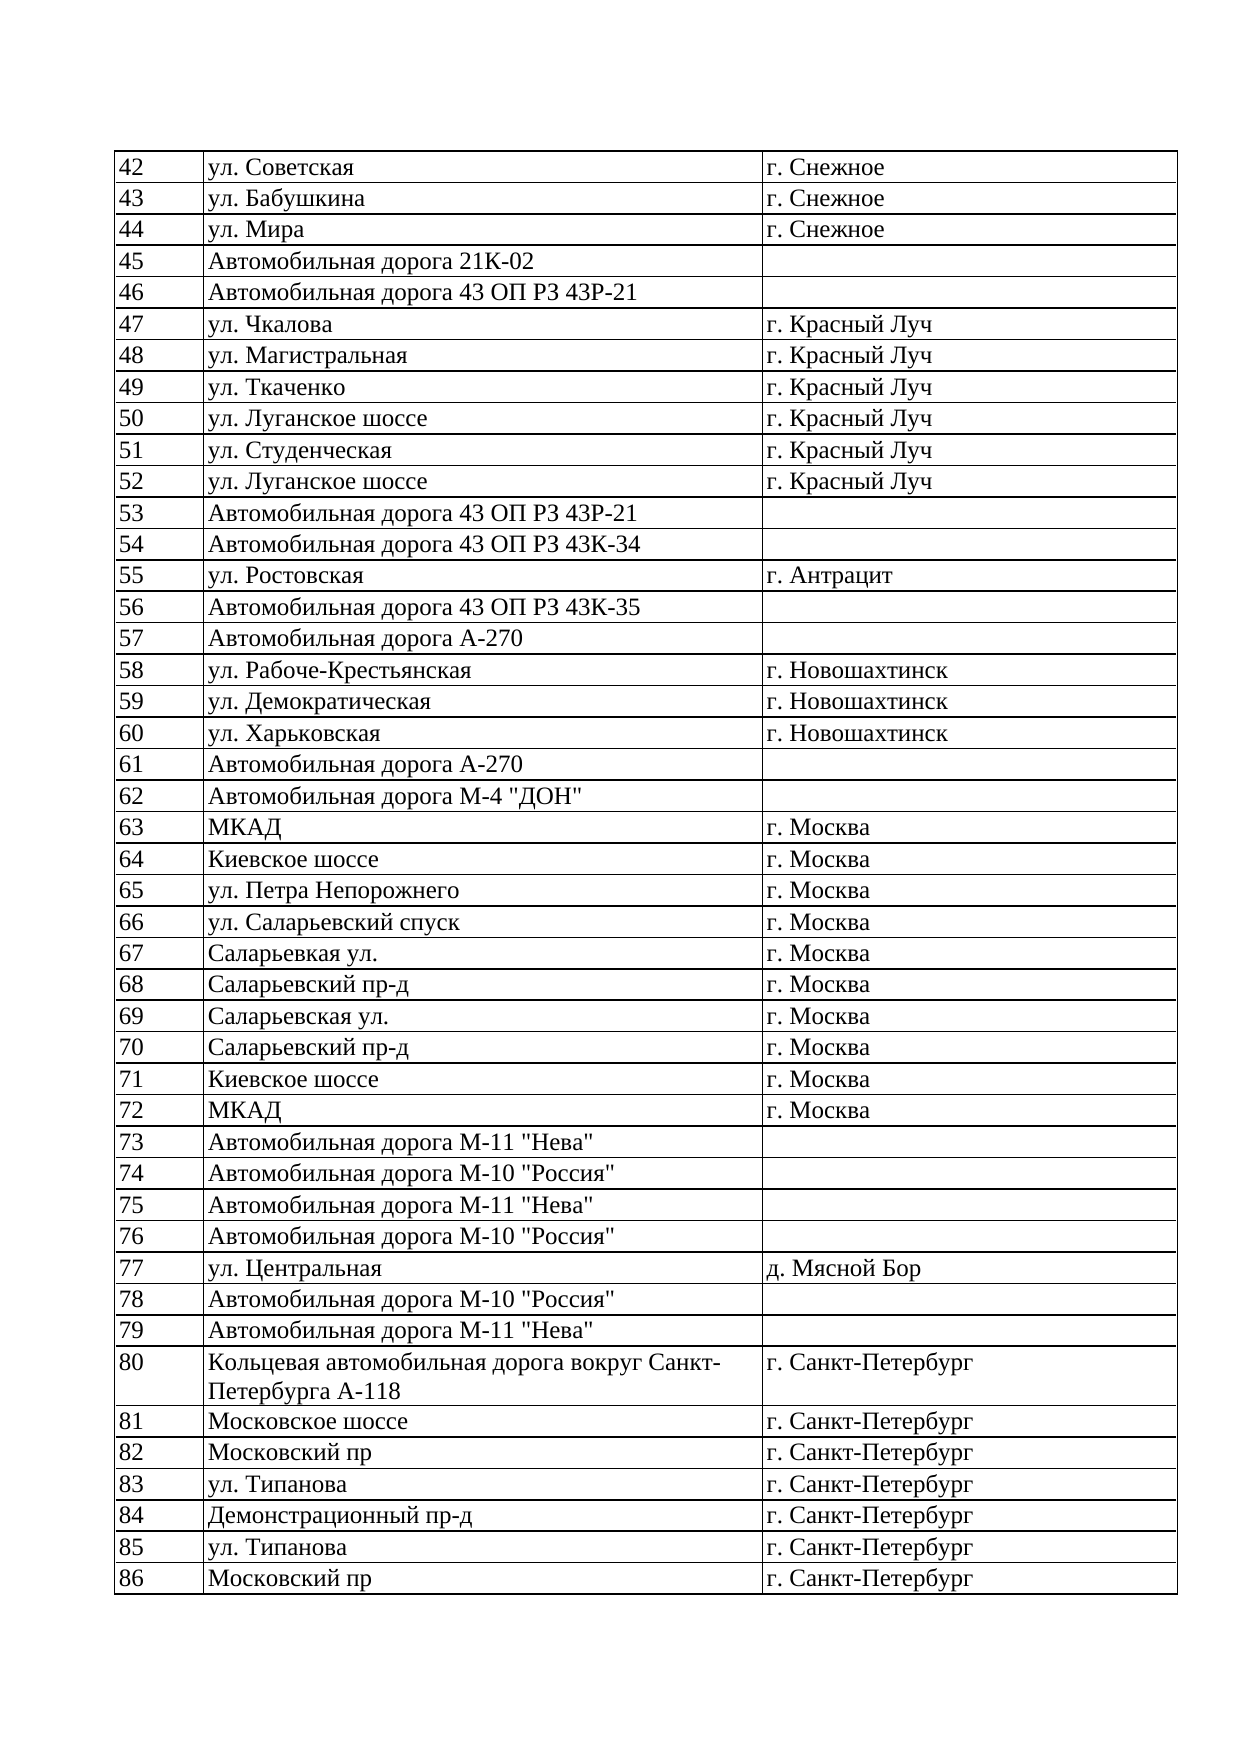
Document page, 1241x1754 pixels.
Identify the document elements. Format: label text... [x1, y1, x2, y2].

table_cell 46 [115, 277, 203, 307]
table_cell Саларьевкая ул. [204, 938, 762, 968]
table_cell ул. Луганское шоссе [204, 466, 762, 496]
table_cell г. Санкт-Петербург [763, 1405, 1177, 1436]
table_cell 53 [115, 497, 203, 527]
table_cell Автомобильная дорога М-10 "Россия" [204, 1221, 762, 1251]
table_cell 63 [115, 812, 203, 842]
table_cell 74 [115, 1158, 203, 1188]
table_cell [763, 1157, 1177, 1188]
table_cell Автомобильная дорога А-270 [204, 749, 762, 779]
table_cell 83 [115, 1469, 203, 1499]
table_cell 66 [115, 906, 203, 936]
table_cell г. Москва [763, 1031, 1177, 1062]
table_cell 84 [115, 1500, 203, 1530]
table_cell [763, 622, 1177, 653]
table_cell г. Красный Луч [763, 307, 1177, 339]
table_cell г. Красный Луч [763, 465, 1177, 496]
table_cell [763, 1283, 1177, 1314]
table_cell [763, 276, 1177, 307]
table_cell Саларьевская ул. [204, 1001, 762, 1031]
table_cell Автомобильная дорога М-10 "Россия" [204, 1284, 762, 1314]
table_cell Автомобильная дорога М-11 "Нева" [204, 1316, 762, 1345]
table_cell Автомобильная дорога 43 ОП РЗ 43К-34 [204, 529, 762, 559]
table_cell ул. Луганское шоссе [204, 403, 762, 433]
table_cell г. Санкт-Петербург [763, 1530, 1177, 1562]
table_cell 51 [115, 434, 203, 464]
table_cell [763, 590, 1177, 622]
table_cell 49 [115, 371, 203, 402]
table_cell ул. Центральная [204, 1253, 762, 1282]
table_cell Автомобильная дорога 21К-02 [204, 246, 762, 276]
table_cell 71 [115, 1063, 203, 1094]
table_cell [763, 748, 1177, 779]
table_cell ул. Рабоче-Крестьянская [204, 655, 762, 685]
table_cell 69 [115, 1000, 203, 1031]
table_cell 56 [115, 591, 203, 622]
table_cell 58 [115, 654, 203, 685]
table_cell [763, 496, 1177, 527]
table_cell 75 [115, 1189, 203, 1219]
table_cell Автомобильная дорога 43 ОП РЗ 43Р-21 [204, 277, 762, 307]
table_cell г. Снежное [763, 213, 1177, 244]
table_cell 57 [115, 623, 203, 653]
table_cell Автомобильная дорога М-11 "Нева" [204, 1127, 762, 1157]
table_cell 59 [115, 686, 203, 716]
table_cell г. Санкт-Петербург [763, 1562, 1177, 1593]
table_cell Автомобильная дорога М-10 "Россия" [204, 1158, 762, 1188]
table_cell Автомобильная дорога А-270 [204, 623, 762, 653]
table_cell г. Красный Луч [763, 339, 1177, 370]
table_cell Автомобильная дорога М-11 "Нева" [204, 1190, 762, 1219]
table_cell Автомобильная дорога 43 ОП РЗ 43К-35 [204, 592, 762, 622]
table_cell ул. Магистральная [204, 340, 762, 370]
table_cell ул. Харьковская [204, 718, 762, 748]
table_cell г. Москва [763, 968, 1177, 999]
table_cell 54 [115, 529, 203, 559]
table_cell ул. Советская [204, 152, 762, 181]
table_cell Автомобильная дорога 43 ОП РЗ 43Р-21 [204, 498, 762, 527]
table_cell г. Красный Луч [763, 433, 1177, 464]
table_cell 76 [115, 1221, 203, 1251]
table_cell г. Новошахтинск [763, 685, 1177, 716]
table_cell 70 [115, 1032, 203, 1062]
table_cell г. Снежное [763, 152, 1177, 181]
table_cell 60 [115, 717, 203, 748]
table_cell г. Санкт-Петербург [763, 1436, 1177, 1467]
table_cell 52 [115, 466, 203, 496]
table_cell Демонстрационный пр-д [204, 1501, 762, 1530]
table_cell МКАД [204, 1095, 762, 1125]
table_cell 81 [115, 1406, 203, 1436]
table_cell Автомобильная дорога М-4 "ДОН" [204, 781, 762, 811]
table_cell 82 [115, 1437, 203, 1467]
table_cell ул. Саларьевский спуск [204, 907, 762, 936]
table_cell г. Москва [763, 874, 1177, 905]
table_cell [763, 1188, 1177, 1219]
table_cell 77 [115, 1252, 203, 1282]
table_cell [763, 1125, 1177, 1157]
table_cell Кольцевая автомобильная дорога вокруг Санкт-Петербурга А-118 [204, 1347, 762, 1404]
table_cell г. Снежное [763, 181, 1177, 213]
table_cell г. Санкт-Петербург [763, 1345, 1177, 1404]
table_cell 62 [115, 780, 203, 811]
table_cell Саларьевский пр-д [204, 970, 762, 999]
table_cell 68 [115, 969, 203, 999]
table_cell 61 [115, 749, 203, 779]
table_cell 79 [115, 1315, 203, 1345]
table_cell Киевское шоссе [204, 844, 762, 873]
table_cell Киевское шоссе [204, 1064, 762, 1094]
table_cell 65 [115, 875, 203, 905]
table_cell 55 [115, 560, 203, 590]
table_cell ул. Типанова [204, 1469, 762, 1499]
table_cell г. Красный Луч [763, 402, 1177, 433]
table_cell 64 [115, 843, 203, 873]
table_cell Саларьевский пр-д [204, 1032, 762, 1062]
table_cell 45 [115, 245, 203, 276]
table_cell 80 [115, 1346, 203, 1404]
table_cell 72 [115, 1095, 203, 1125]
table_cell [763, 1220, 1177, 1251]
table_cell г. Москва [763, 936, 1177, 968]
table_cell г. Новошахтинск [763, 653, 1177, 685]
table_cell г. Москва [763, 905, 1177, 936]
table_cell 67 [115, 938, 203, 968]
table_cell г. Москва [763, 811, 1177, 842]
table_cell ул. Ростовская [204, 561, 762, 590]
table_cell г. Антрацит [763, 559, 1177, 590]
table_cell 44 [115, 214, 203, 244]
table_cell Московский пр [204, 1438, 762, 1467]
table_cell [763, 528, 1177, 559]
table_cell 73 [115, 1126, 203, 1157]
table_cell 86 [115, 1563, 203, 1593]
table_cell г. Санкт-Петербург [763, 1499, 1177, 1530]
table_cell 43 [115, 183, 203, 213]
table_cell ул. Типанова [204, 1532, 762, 1562]
table_cell д. Мясной Бор [763, 1251, 1177, 1282]
table_cell Московский пр [204, 1563, 762, 1593]
table_cell ул. Бабушкина [204, 183, 762, 213]
table_cell г. Москва [763, 999, 1177, 1031]
table_cell 78 [115, 1284, 203, 1314]
table_cell ул. Петра Непорожнего [204, 875, 762, 905]
table_cell 85 [115, 1531, 203, 1562]
table_cell ул. Мира [204, 215, 762, 244]
table_cell г. Новошахтинск [763, 716, 1177, 748]
table_cell МКАД [204, 812, 762, 842]
table_cell г. Красный Луч [763, 370, 1177, 402]
table_cell ул. Студенческая [204, 435, 762, 464]
table_cell 47 [115, 308, 203, 339]
table_cell 50 [115, 403, 203, 433]
table_cell г. Санкт-Петербург [763, 1468, 1177, 1499]
table_cell Московское шоссе [204, 1406, 762, 1436]
table_cell г. Москва [763, 842, 1177, 873]
table_cell ул. Демократическая [204, 686, 762, 716]
table_cell 42 [115, 152, 203, 181]
table_cell ул. Чкалова [204, 309, 762, 339]
table_cell г. Москва [763, 1094, 1177, 1125]
table_cell ул. Ткаченко [204, 372, 762, 402]
table_cell [763, 244, 1177, 276]
table_cell г. Москва [763, 1062, 1177, 1094]
table_cell [763, 1314, 1177, 1345]
table_cell 48 [115, 340, 203, 370]
table_cell [763, 779, 1177, 811]
